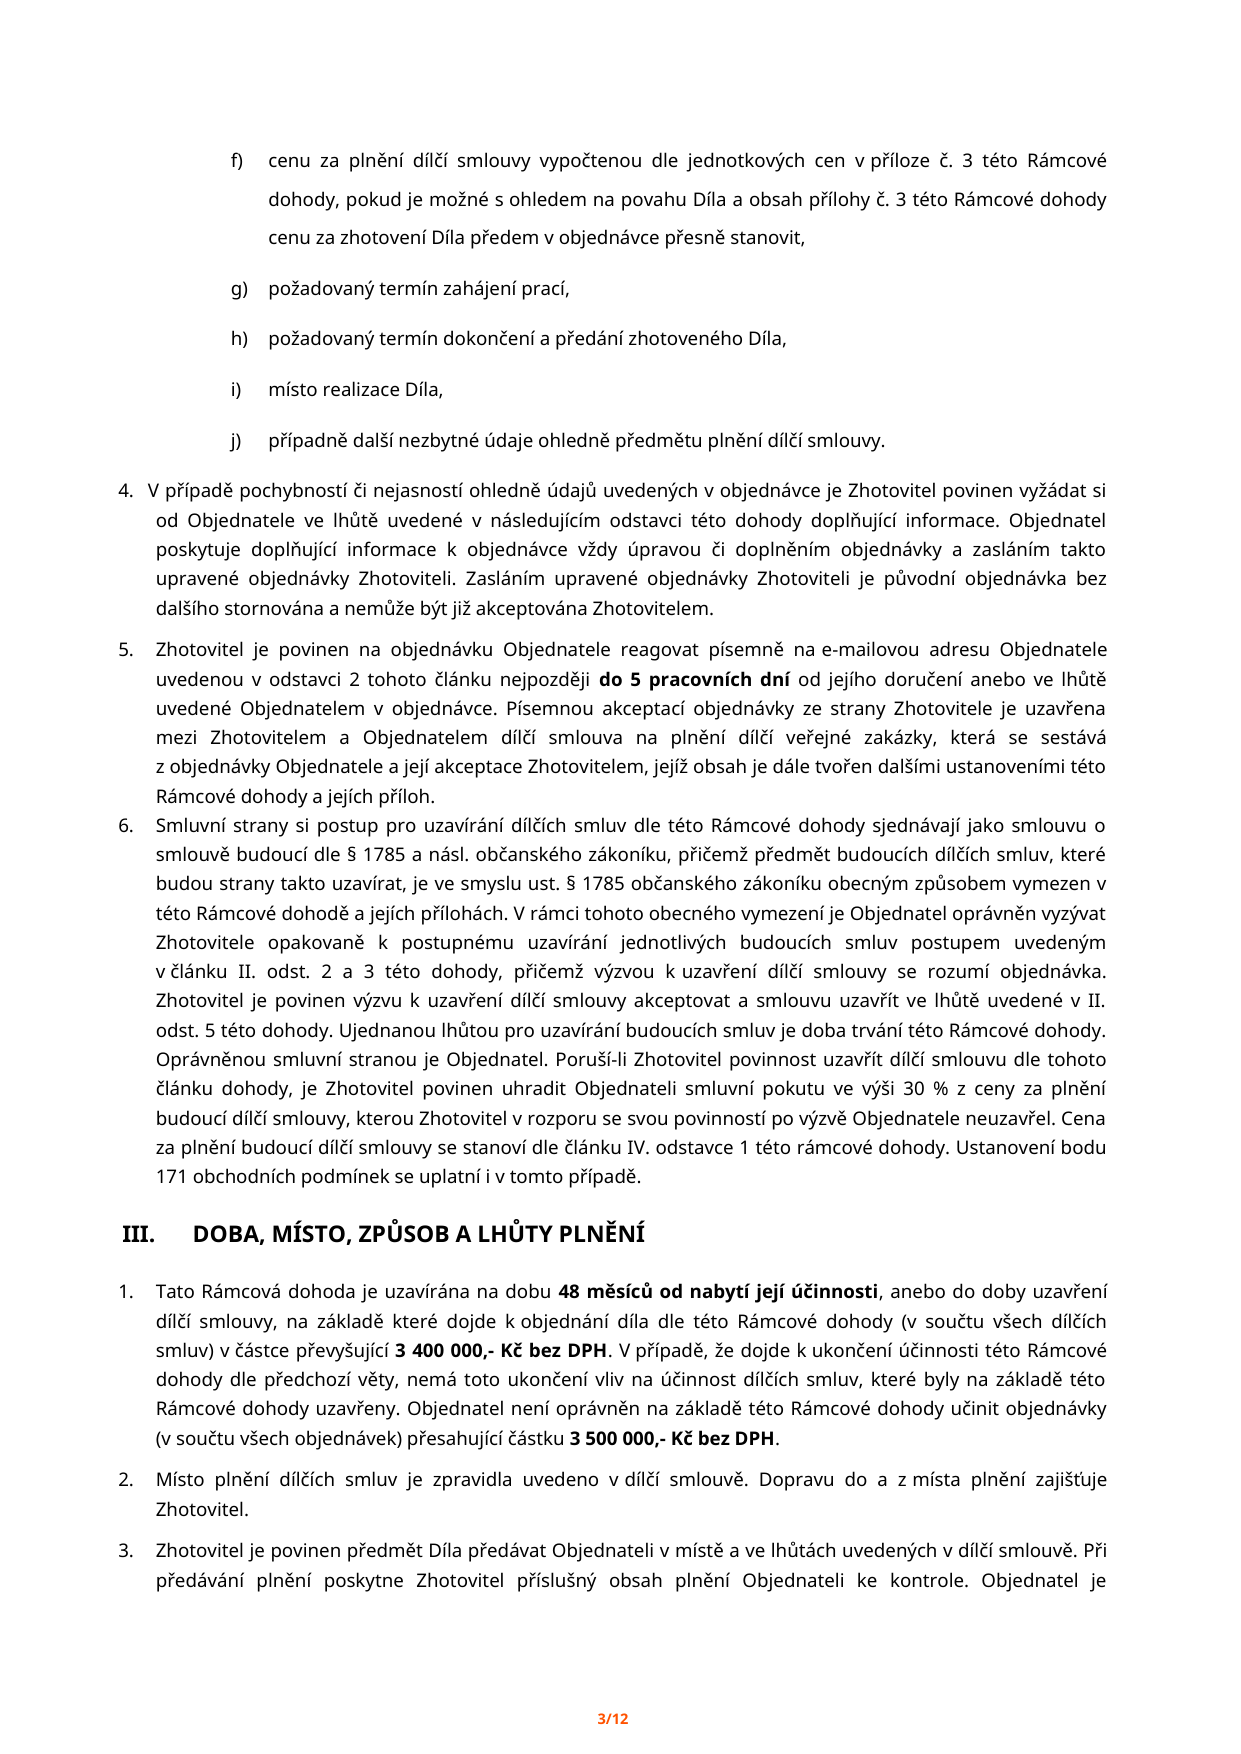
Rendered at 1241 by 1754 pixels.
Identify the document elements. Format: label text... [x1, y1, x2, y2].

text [118, 1538, 1107, 1593]
list Smluvní strany si postup pro uzavírání dílčích smluv dle této Rámcové dohody sjednávají jako smlouvu o smlouvě budoucí dle § 1785 a násl. občanského zákoníku, přičemž předmět budoucích dílčích smluv, které budou strany takto uzavírat, je ve smyslu ust. § 1785 občanského zákoníku obecným způsobem vymezen v této Rámcové dohodě a jejích přílohách. V rámci tohoto obecného vymezení je Objednatel oprávněn vyzývat Zhotovitele opakovaně k postupnému uzavírání jednotlivých budoucích smluv postupem uvedeným v článku II. odst. 2 a 3 této dohody, přičemž výzvou k uzavření dílčí smlouvy se rozumí objednávka. Zhotovitel je povinen výzvu k uzavření dílčí smlouvy akceptovat a smlouvu uzavřít ve lhůtě uvedené v II. odst. 5 této dohody. Ujednanou lhůtou pro uzavírání budoucích smluv je doba trvání této Rámcové dohody. Oprávněnou smluvní stranou je Objednatel. Poruší-li Zhotovitel povinnost uzavřít dílčí smlouvu dle tohoto článku dohody, je Zhotovitel povinen uhradit Objednateli smluvní pokutu ve výši 30 % z ceny za plnění budoucí dílčí smlouvy, kterou Zhotovitel v rozporu se svou povinností po výzvě Objednatele neuzavřel. Cena za plnění budoucí dílčí smlouvy se stanoví dle článku IV. odstavce 1 této rámcové dohody. Ustanovení bodu 171 obchodních podmínek se uplatní i v tomto případě. [118, 812, 1107, 1189]
list Zhotovitel je povinen na objednávku Objednatele reagovat písemně na e-mailovou adresu Objednatele uvedenou v odstavci 2 tohoto článku nejpozději do 5 pracovních dní od jejího doručení anebo ve lhůtě uvedené Objednatelem v objednávce. Písemnou akceptací objednávky ze strany Zhotovitele je uzavřena mezi Zhotovitelem a Objednatelem dílčí smlouva na plnění dílčí veřejné zakázky, která se sestává z objednávky Objednatele a její akceptace Zhotovitelem, jejíž obsah je dále tvořen dalšími ustanoveními této Rámcové dohody a jejích příloh. [118, 637, 1107, 808]
list DOBA, MÍSTO, ZPŮSOB A LHŮTY PLNĚNÍ [155, 1218, 1107, 1249]
list V případě pochybností či nejasností ohledně údajů uvedených v objednávce je Zhotovitel povinen vyžádat si od Objednatele ve lhůtě uvedené v následujícím odstavci této dohody doplňující informace. Objednatel poskytuje doplňující informace k objednávce vždy úpravou či doplněním objednávky a zasláním takto upravené objednávky Zhotoviteli. Zasláním upravené objednávky Zhotoviteli je původní objednávka bez dalšího stornována a nemůže být již akceptována Zhotovitelem. [118, 478, 1107, 620]
list případně další nezbytné údaje ohledně předmětu plnění dílčí smlouvy. [231, 427, 1107, 452]
list místo realizace Díla, [231, 376, 1107, 402]
list cenu za plnění dílčí smlouvy vypočtenou dle jednotkových cen v příloze č. 3 této Rámcové dohody, pokud je možné s ohledem na povahu Díla a obsah přílohy č. 3 této Rámcové dohody cenu za zhotovení Díla předem v objednávce přesně stanovit, [231, 148, 1107, 249]
text Tato Rámcová dohoda je uzavírána na dobu 48 měsíců od nabytí její účinnosti, anebo do doby uzavření dílčí smlouvy, na základě které dojde k objednání díla dle této Rámcové dohody (v součtu všech dílčích smluv) v částce převyšující 3 400 000,- Kč bez DPH. V případě, že dojde k ukončení účinnosti této Rámcové dohody dle předchozí věty, nemá toto ukončení vliv na účinnost dílčích smluv, které byly na základě této Rámcové dohody uzavřeny. Objednatel není oprávněn na základě této Rámcové dohody učinit objednávky (v součtu všech objednávek) přesahující částku 3 500 000,- Kč bez DPH. [118, 1279, 1107, 1451]
list požadovaný termín dokončení a předání zhotoveného Díla, [231, 326, 1107, 351]
list požadovaný termín zahájení prací, [231, 275, 1107, 300]
text Místo plnění dílčích smluv je zpravidla uvedeno v dílčí smlouvě. Dopravu do a z místa plnění zajišťuje Zhotovitel. [118, 1467, 1107, 1522]
